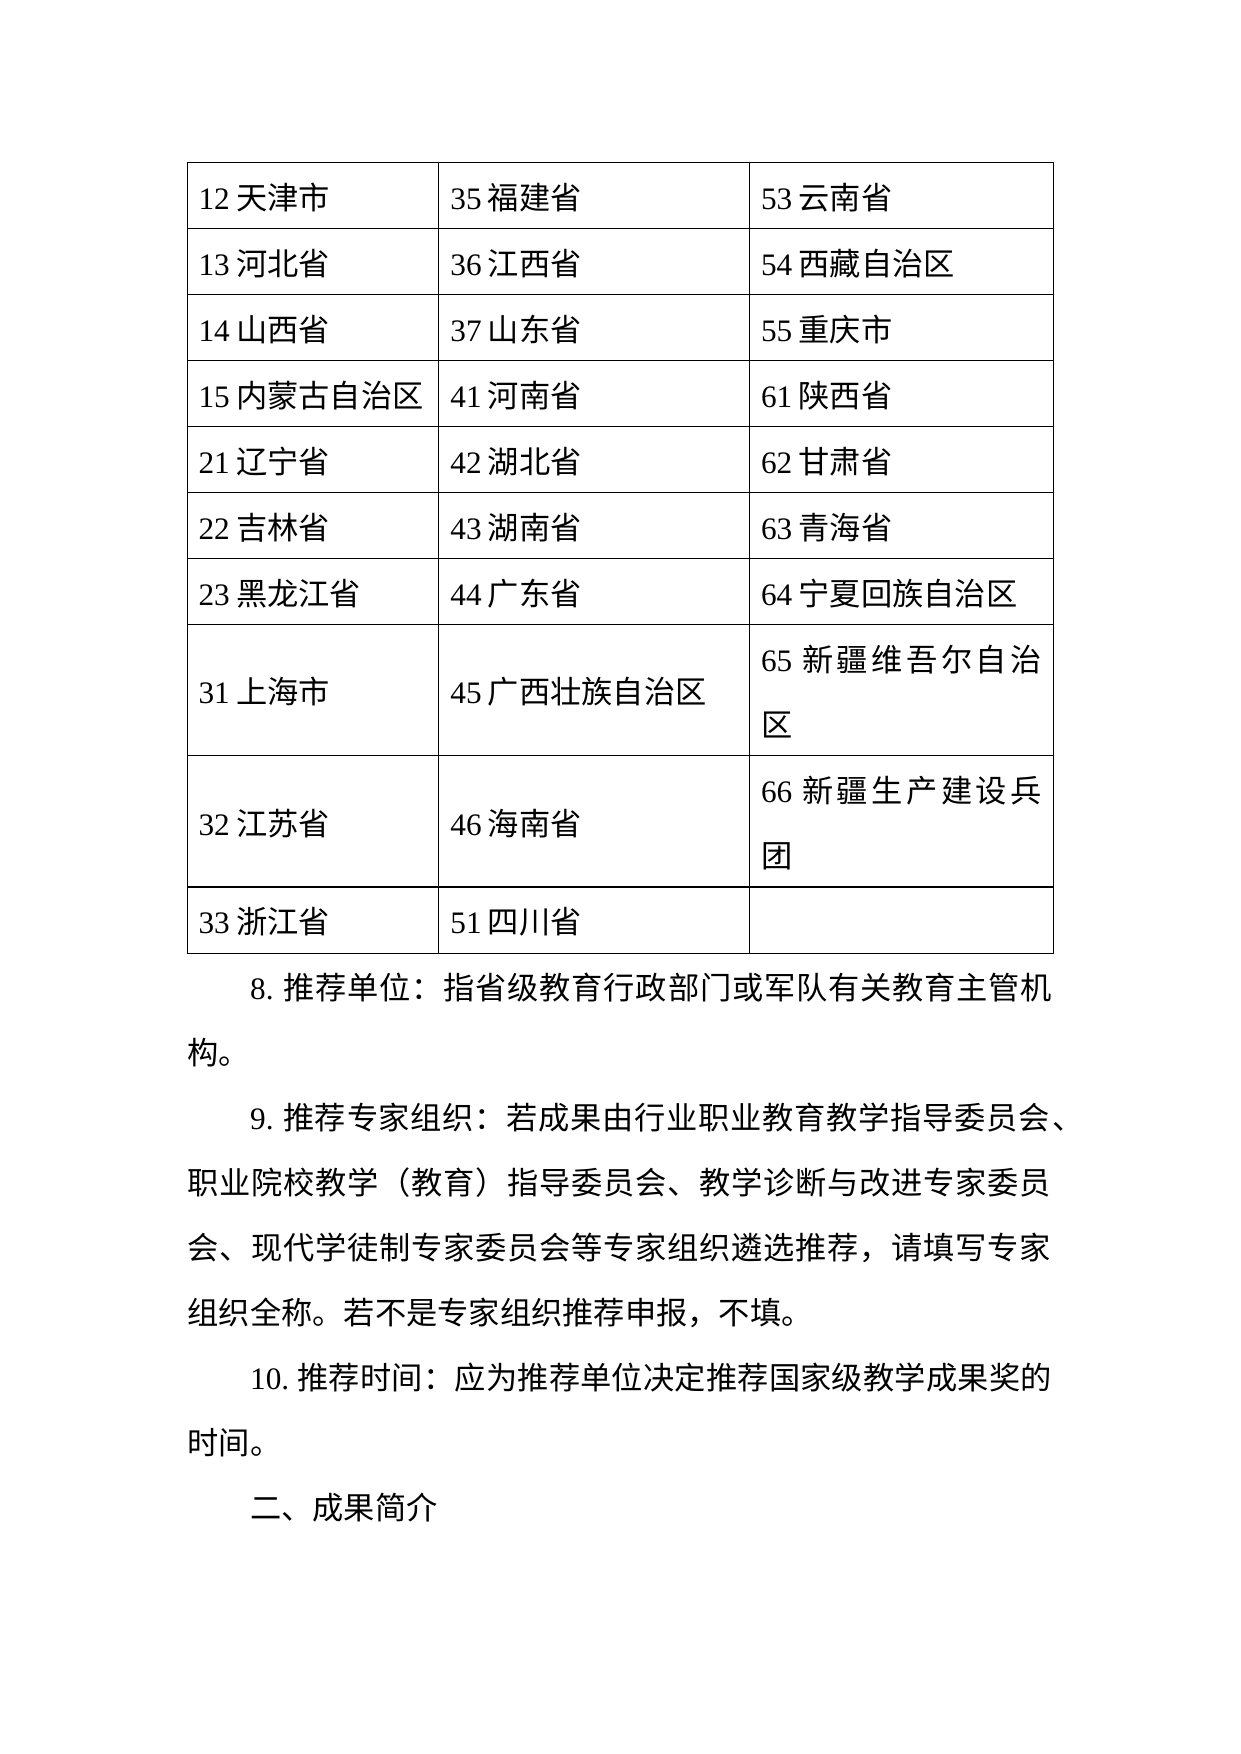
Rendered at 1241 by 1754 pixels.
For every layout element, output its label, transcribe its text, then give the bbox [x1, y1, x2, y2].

table_cell 15内蒙古自治区 [188, 361, 438, 426]
table_cell 37山东省 [439, 295, 749, 360]
table_cell 42湖北省 [439, 427, 749, 492]
table_cell 31上海市 [188, 625, 438, 755]
table_cell 36江西省 [439, 229, 749, 294]
table_cell 22吉林省 [188, 493, 438, 558]
table_cell 41河南省 [439, 361, 749, 426]
table_cell 62甘肃省 [750, 427, 1053, 492]
text 10. 推荐时间：应为推荐单位决定推荐国家级教学成果奖的时间。 [187, 1343, 1053, 1473]
table_cell 55重庆市 [750, 295, 1053, 360]
table_cell 23黑龙江省 [188, 559, 438, 624]
table_cell 54西藏自治区 [750, 229, 1053, 294]
text 8. 推荐单位：指省级教育行政部门或军队有关教育主管机构。 [187, 954, 1053, 1083]
table_cell 32江苏省 [188, 756, 438, 886]
table_cell 61陕西省 [750, 361, 1053, 426]
table_cell 66新疆生产建设兵团 [750, 756, 1053, 886]
table_cell 64宁夏回族自治区 [750, 559, 1053, 624]
text 9. 推荐专家组织：若成果由行业职业教育教学指导委员会、职业院校教学（教育）指导委员会、教学诊断与改进专家委员会、现代学徒制专家委员会等专家组织遴选推荐，请填写专家组织全称。若不是专家组织推荐申报，不填。 [187, 1083, 1053, 1343]
table_cell 46海南省 [439, 756, 749, 886]
table_cell 43湖南省 [439, 493, 749, 558]
table_cell 12天津市 [188, 163, 438, 228]
table_cell 14山西省 [188, 295, 438, 360]
table_cell 51四川省 [439, 888, 749, 952]
table_cell 45广西壮族自治区 [439, 625, 749, 755]
table_cell 21辽宁省 [188, 427, 438, 492]
table_cell 35福建省 [439, 163, 749, 228]
table_cell 33浙江省 [188, 888, 438, 952]
table_cell 44广东省 [439, 559, 749, 624]
text 二、成果简介 [187, 1473, 1053, 1538]
table_cell 65新疆维吾尔自治区 [750, 625, 1053, 755]
table_cell 53云南省 [750, 163, 1053, 228]
table_cell [750, 888, 1053, 952]
table_cell 13河北省 [188, 229, 438, 294]
table_cell 63青海省 [750, 493, 1053, 558]
